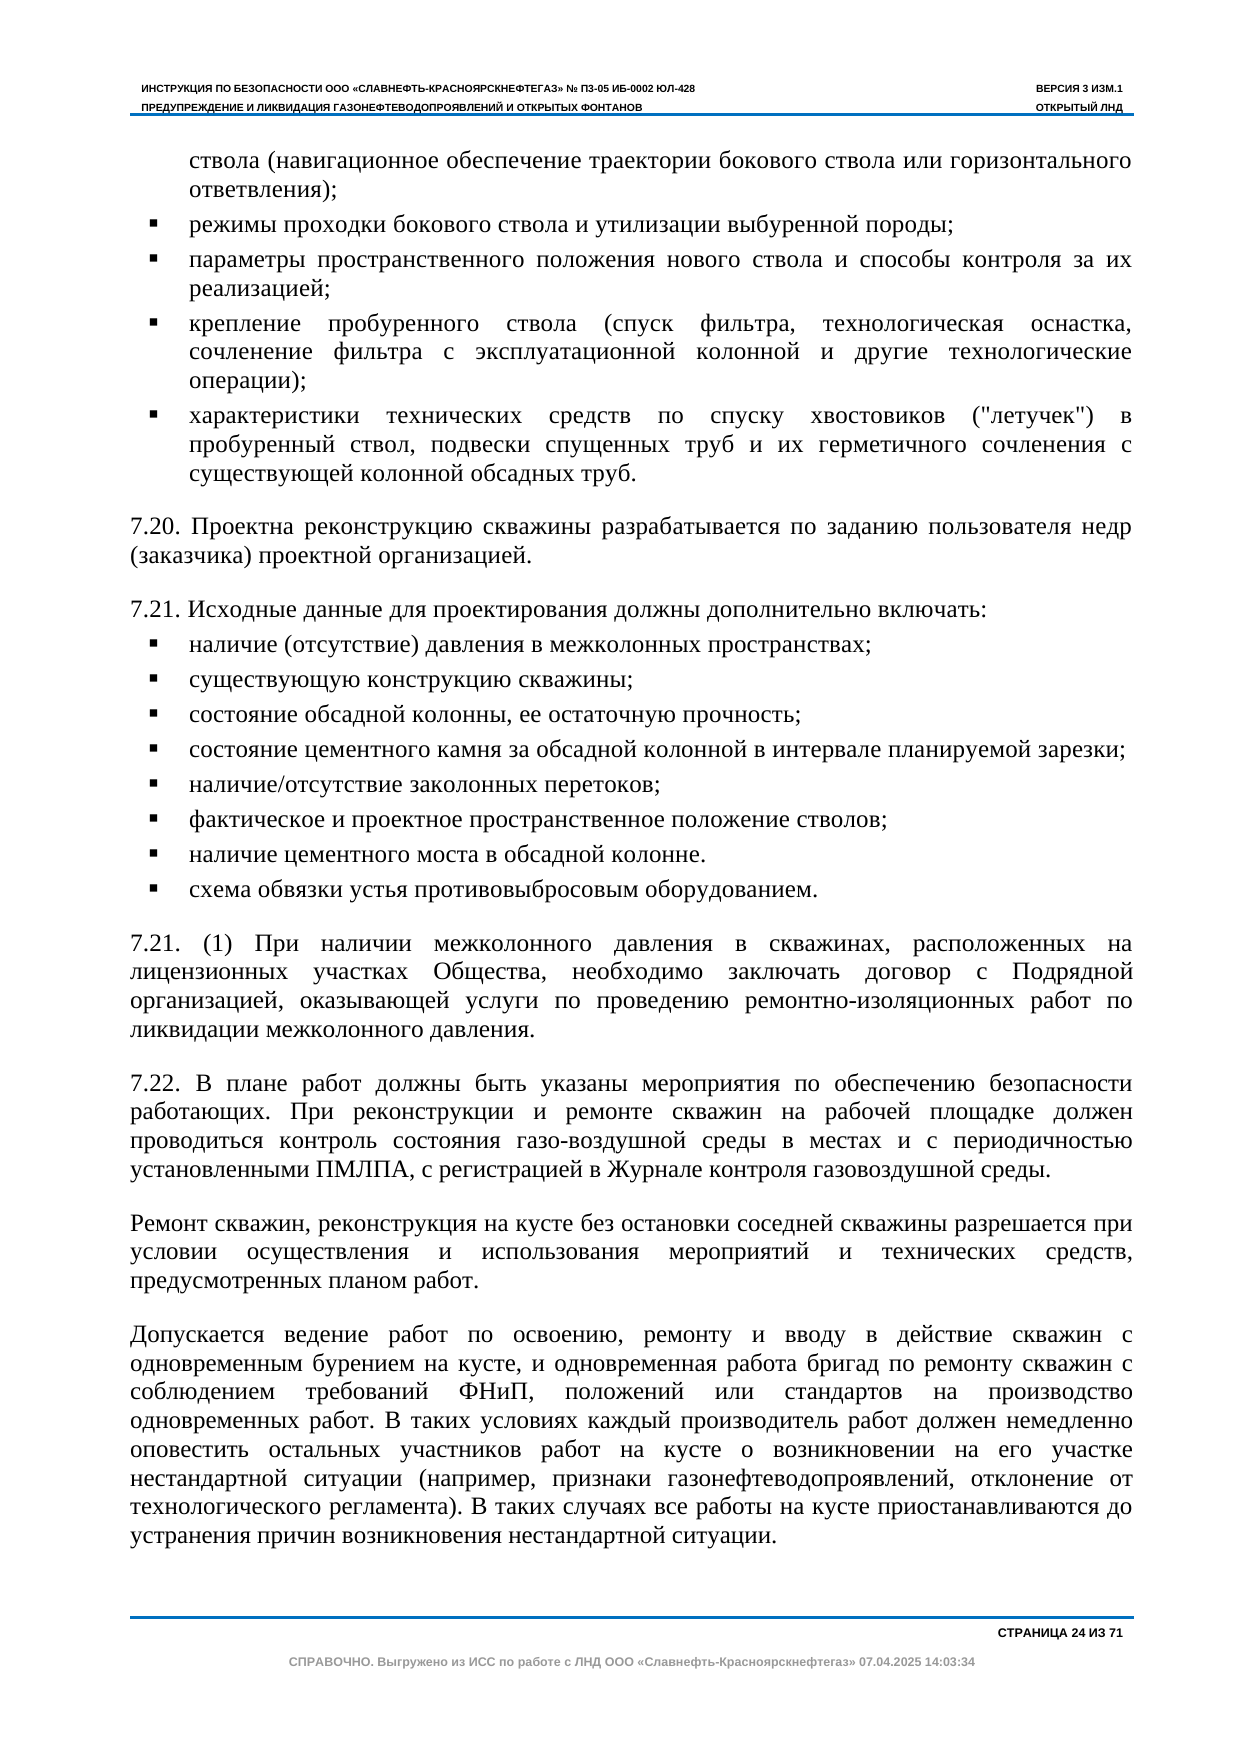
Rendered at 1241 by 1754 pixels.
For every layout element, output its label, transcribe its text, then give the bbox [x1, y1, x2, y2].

text Ремонт скважин, реконструкция на кусте без остановки соседней скважины разрешается при условии осуществления и использования мероприятий и технических средств, предусмотренных планом работ. [130, 1208, 1134, 1294]
list наличие (отсутствие) давления в межколонных пространствах; [148, 629, 1134, 658]
list фактическое и проектное пространственное положение стволов; [148, 804, 1134, 833]
list состояние обсадной колонны, ее остаточную прочность; [148, 699, 1134, 728]
list наличие цементного моста в обсадной колонне. [148, 839, 1134, 868]
text Допускается ведение работ по освоению, ремонту и вводу в действие скважин с одновременным бурением на кусте, и одновременная работа бригад по ремонту скважин с соблюдением требований ФНиП, положений или стандартов на производство одновременных работ. В таких условиях каждый производитель работ должен немедленно оповестить остальных участников работ на кусте о возникновении на его участке нестандартной ситуации (например, признаки газонефтеводопроявлений, отклонение от технологического регламента). В таких случаях все работы на кусте приостанавливаются до устранения причин возникновения нестандартной ситуации. [130, 1319, 1134, 1549]
list состояние цементного камня за обсадной колонной в интервале планируемой зарезки; [148, 734, 1134, 763]
text 7.21. Исходные данные для проектирования должны дополнительно включать: [130, 594, 1134, 623]
text 7.20. Проектна реконструкцию скважины разрабатывается по заданию пользователя недр (заказчика) проектной организацией. [130, 511, 1134, 569]
text 7.22. В плане работ должны быть указаны мероприятия по обеспечению безопасности работающих. При реконструкции и ремонте скважин на рабочей площадке должен проводиться контроль состояния газо-воздушной среды в местах и с периодичностью установленными ПМЛПА, с регистрацией в Журнале контроля газовоздушной среды. [130, 1068, 1134, 1183]
list крепление пробуренного ствола (спуск фильтра, технологическая оснастка, сочленение фильтра с эксплуатационной колонной и другие технологические операции); [148, 308, 1134, 394]
list существующую конструкцию скважины; [148, 664, 1134, 693]
list схема обвязки устья противовыбросовым оборудованием. [148, 874, 1134, 903]
list наличие/отсутствие заколонных перетоков; [148, 769, 1134, 798]
list параметры пространственного положения нового ствола и способы контроля за их реализацией; [148, 244, 1134, 301]
list режимы проходки бокового ствола и утилизации выбуренной породы; [148, 209, 1134, 238]
text 7.21. (1) При наличии межколонного давления в скважинах, расположенных на лицензионных участках Общества, необходимо заключать договор с Подрядной организацией, оказывающей услуги по проведению ремонтно-изоляционных работ по ликвидации межколонного давления. [130, 928, 1134, 1043]
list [148, 145, 1134, 203]
list характеристики технических средств по спуску хвостовиков ("летучек") в пробуренный ствол, подвески спущенных труб и их герметичного сочленения с существующей колонной обсадных труб. [148, 400, 1134, 486]
